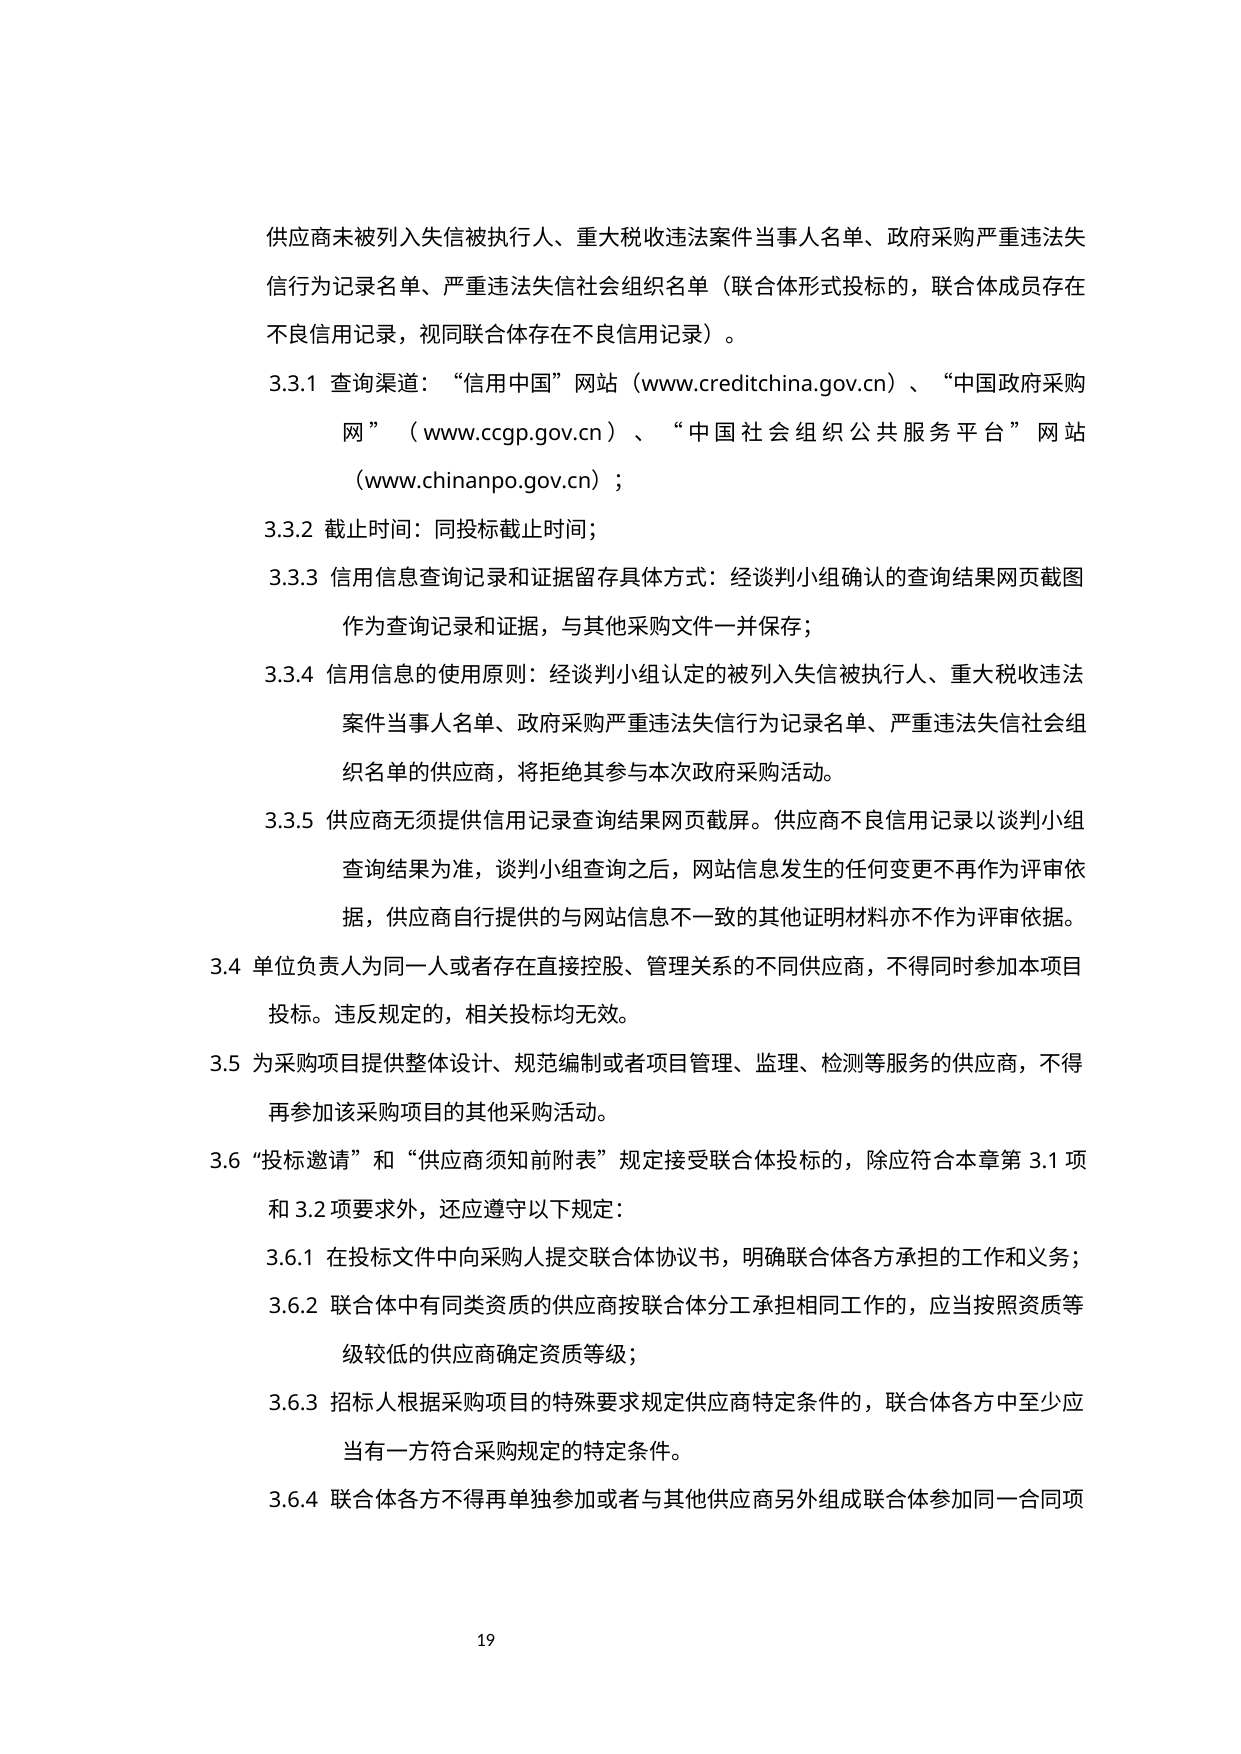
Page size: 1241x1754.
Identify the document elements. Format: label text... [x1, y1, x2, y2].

text 3.6.2 联合体中有同类资质的供应商按联合体分工承担相同工作的，应当按照资质等级较低的供应商确定资质等级； [269, 1288, 1087, 1369]
text 3.6 “投标邀请”和“供应商须知前附表”规定接受联合体投标的，除应符合本章第3.1项和3.2项要求外，还应遵守以下规定： [209, 1142, 1087, 1224]
text 3.6.3 招标人根据采购项目的特殊要求规定供应商特定条件的，联合体各方中至少应当有一方符合采购规定的特定条件。 [269, 1385, 1087, 1466]
text 3.4 单位负责人为同一人或者存在直接控股、管理关系的不同供应商，不得同时参加本项目投标。违反规定的，相关投标均无效。 [210, 948, 1087, 1029]
text 3.3.2 截止时间：同投标截止时间； [165, 511, 1087, 544]
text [269, 1482, 1087, 1514]
text 3.5 为采购项目提供整体设计、规范编制或者项目管理、监理、检测等服务的供应商，不得再参加该采购项目的其他采购活动。 [209, 1045, 1087, 1127]
list 3.3.3 信用信息查询记录和证据留存具体方式：经谈判小组确认的查询结果网页截图作为查询记录和证据，与其他采购文件一并保存； [269, 559, 1087, 641]
list 3.3.4 信用信息的使用原则：经谈判小组认定的被列入失信被执行人、重大税收违法案件当事人名单、政府采购严重违法失信行为记录名单、严重违法失信社会组织名单的供应商，将拒绝其参与本次政府采购活动。 [264, 657, 1087, 787]
list 3.3.1 查询渠道：“信用中国”网站（www.creditchina.gov.cn）、“中国政府采购网”（www.ccgp.gov.cn）、“中国社会组织公共服务平台”网站（www.chinanpo.gov.cn）； [269, 365, 1087, 495]
text 3.6.1 在投标文件中向采购人提交联合体协议书，明确联合体各方承担的工作和义务； [266, 1239, 1087, 1272]
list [209, 219, 1087, 349]
list 3.3.5 供应商无须提供信用记录查询结果网页截屏。供应商不良信用记录以谈判小组查询结果为准，谈判小组查询之后，网站信息发生的任何变更不再作为评审依据，供应商自行提供的与网站信息不一致的其他证明材料亦不作为评审依据。 [264, 802, 1087, 932]
